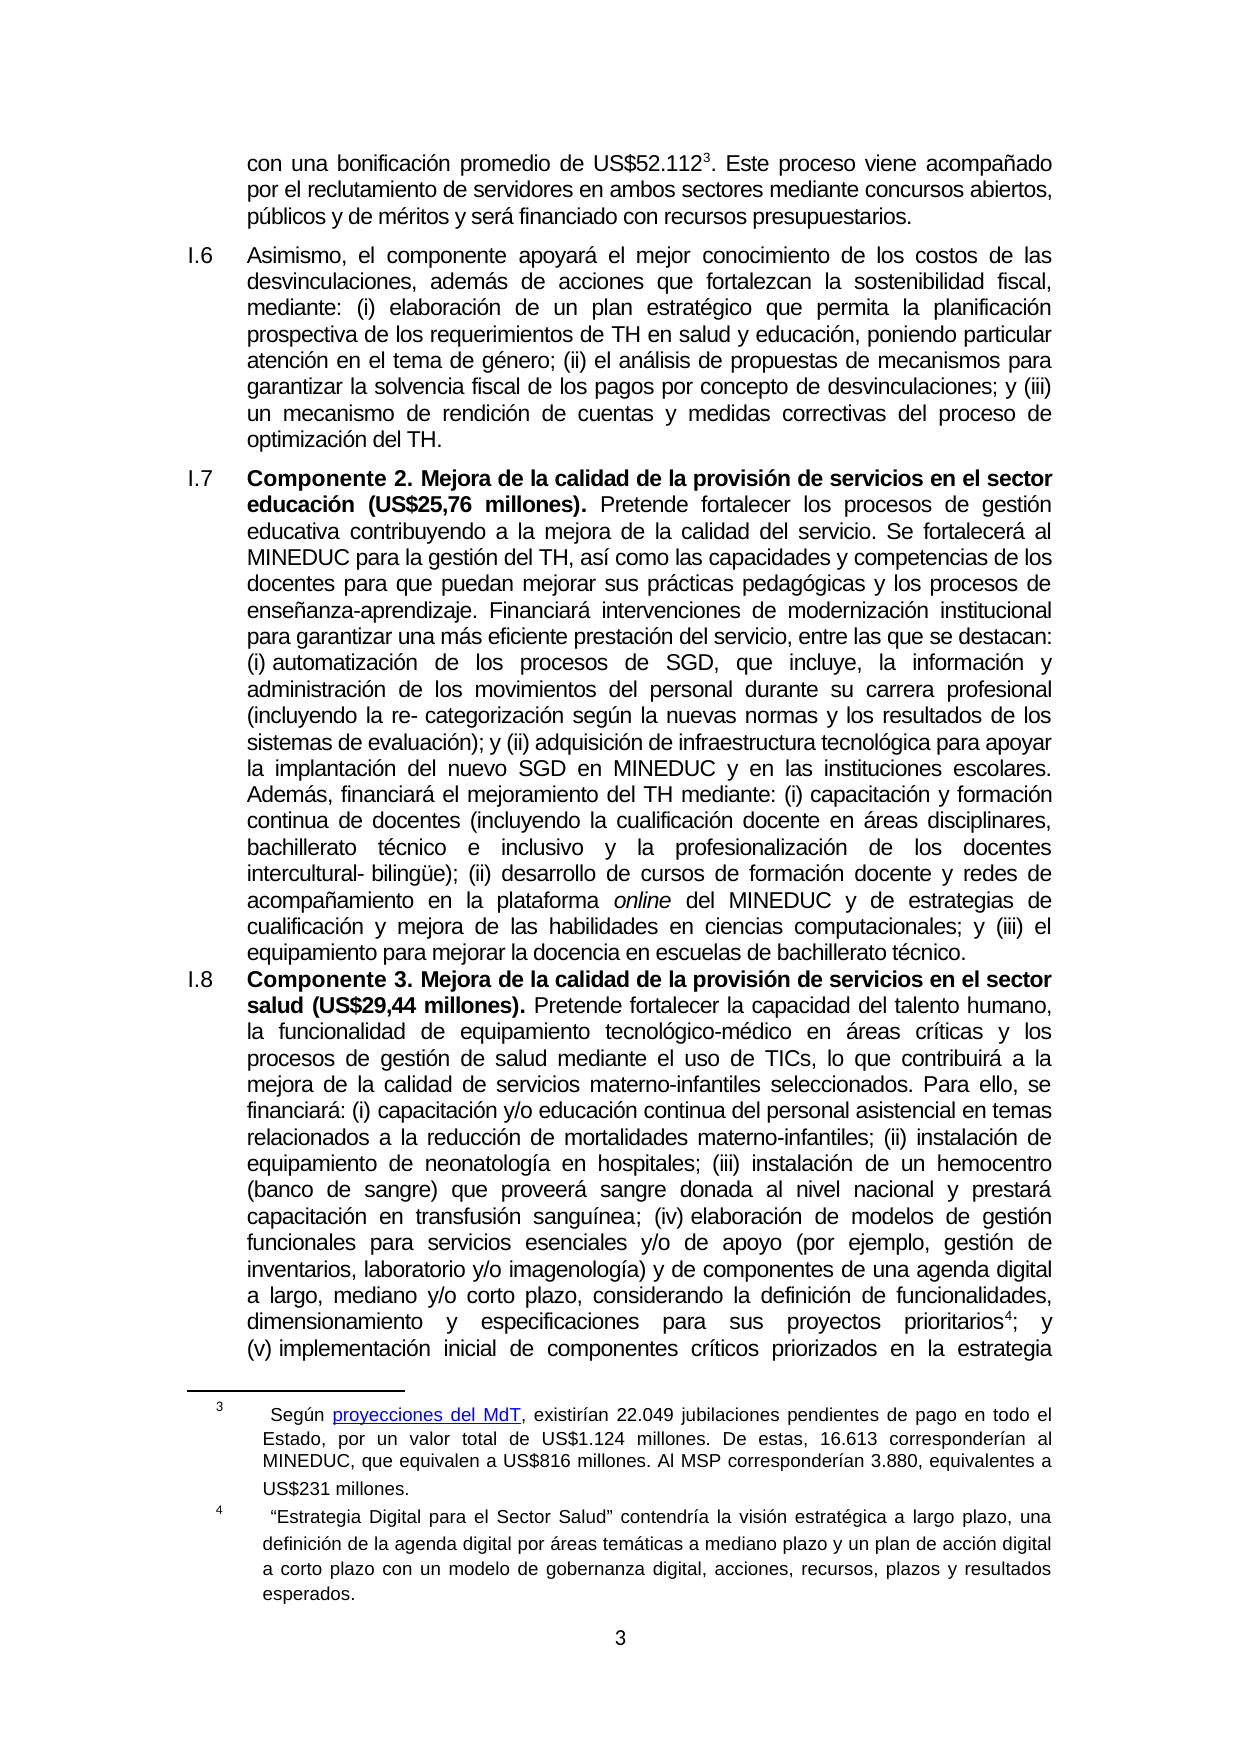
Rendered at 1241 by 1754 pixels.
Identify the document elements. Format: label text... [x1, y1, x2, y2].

list Componente 2. Mejora de la calidad de la provisión de servicios en el sector educación (US$25,76 millones). Pretende fortalecer los procesos de gestión educativa contribuyendo a la mejora de la calidad del servicio. Se fortalecerá al MINEDUC para la gestión del TH, así como las capacidades y competencias de los docentes para que puedan mejorar sus prácticas pedagógicas y los procesos de enseñanza-aprendizaje. Financiará intervenciones de modernización institucional para garantizar una más eficiente prestación del servicio, entre las que se destacan: (i) automatización de los procesos de SGD, que incluye, la información y administración de los movimientos del personal durante su carrera profesional (incluyendo la re- categorización según la nuevas normas y los resultados de los sistemas de evaluación); y (ii) adquisición de infraestructura tecnológica para apoyar la implantación del nuevo SGD en MINEDUC y en las instituciones escolares. Además, financiará el mejoramiento del TH mediante: (i) capacitación y formación continua de docentes (incluyendo la cualificación docente en áreas disciplinares, bachillerato técnico e inclusivo y la profesionalización de los docentes intercultural- bilingüe); (ii) desarrollo de cursos de formación docente y redes de acompañamiento en la plataforma online del MINEDUC y de estrategias de cualificación y mejora de las habilidades en ciencias computacionales; y (iii) el equipamiento para mejorar la docencia en escuelas de bachillerato técnico. [187, 465, 1053, 966]
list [187, 966, 1053, 1361]
list Descripción de la intervención- Componente 1. Mejora de la gestión y optimización del TH (US$191,41 millones). Su objetivo es apoyar la adecuación del perfil del TH de los sectores educación y salud, al de los puestos requeridos por los nuevos modelos de prestación. Para ello, se apoyará el financiamiento de desvinculaciones priorizadas en las modalidades de: (i) jubilación obligatoria por edad (más de 70 años); (ii) jubilación voluntaria por enfermedad catastrófica, invalidez o discapacidad; y (iii) renuncia voluntaria, las cuales deberán cumplir con los requisitos de elegibilidad y demás requerimientos establecidos para tal fin en el ROP. Dichas modalidades se encuentran avaladas por el marco legal vigente. Estas jubilaciones beneficiarán a 2.167 funcionarios de educación y 743 de salud; con una bonificación promedio de US$52.112. Este proceso viene acompañado por el reclutamiento de servidores en ambos sectores mediante concursos abiertos, públicos y de méritos y será financiado con recursos presupuestarios. [187, 150, 1053, 229]
list Asimismo, el componente apoyará el mejor conocimiento de los costos de las desvinculaciones, además de acciones que fortalezcan la sostenibilidad fiscal, mediante: (i) elaboración de un plan estratégico que permita la planificación prospectiva de los requerimientos de TH en salud y educación, poniendo particular atención en el tema de género; (ii) el análisis de propuestas de mecanismos para garantizar la solvencia fiscal de los pagos por concepto de desvinculaciones; y (iii) un mecanismo de rendición de cuentas y medidas correctivas del proceso de optimización del TH. [187, 242, 1053, 452]
